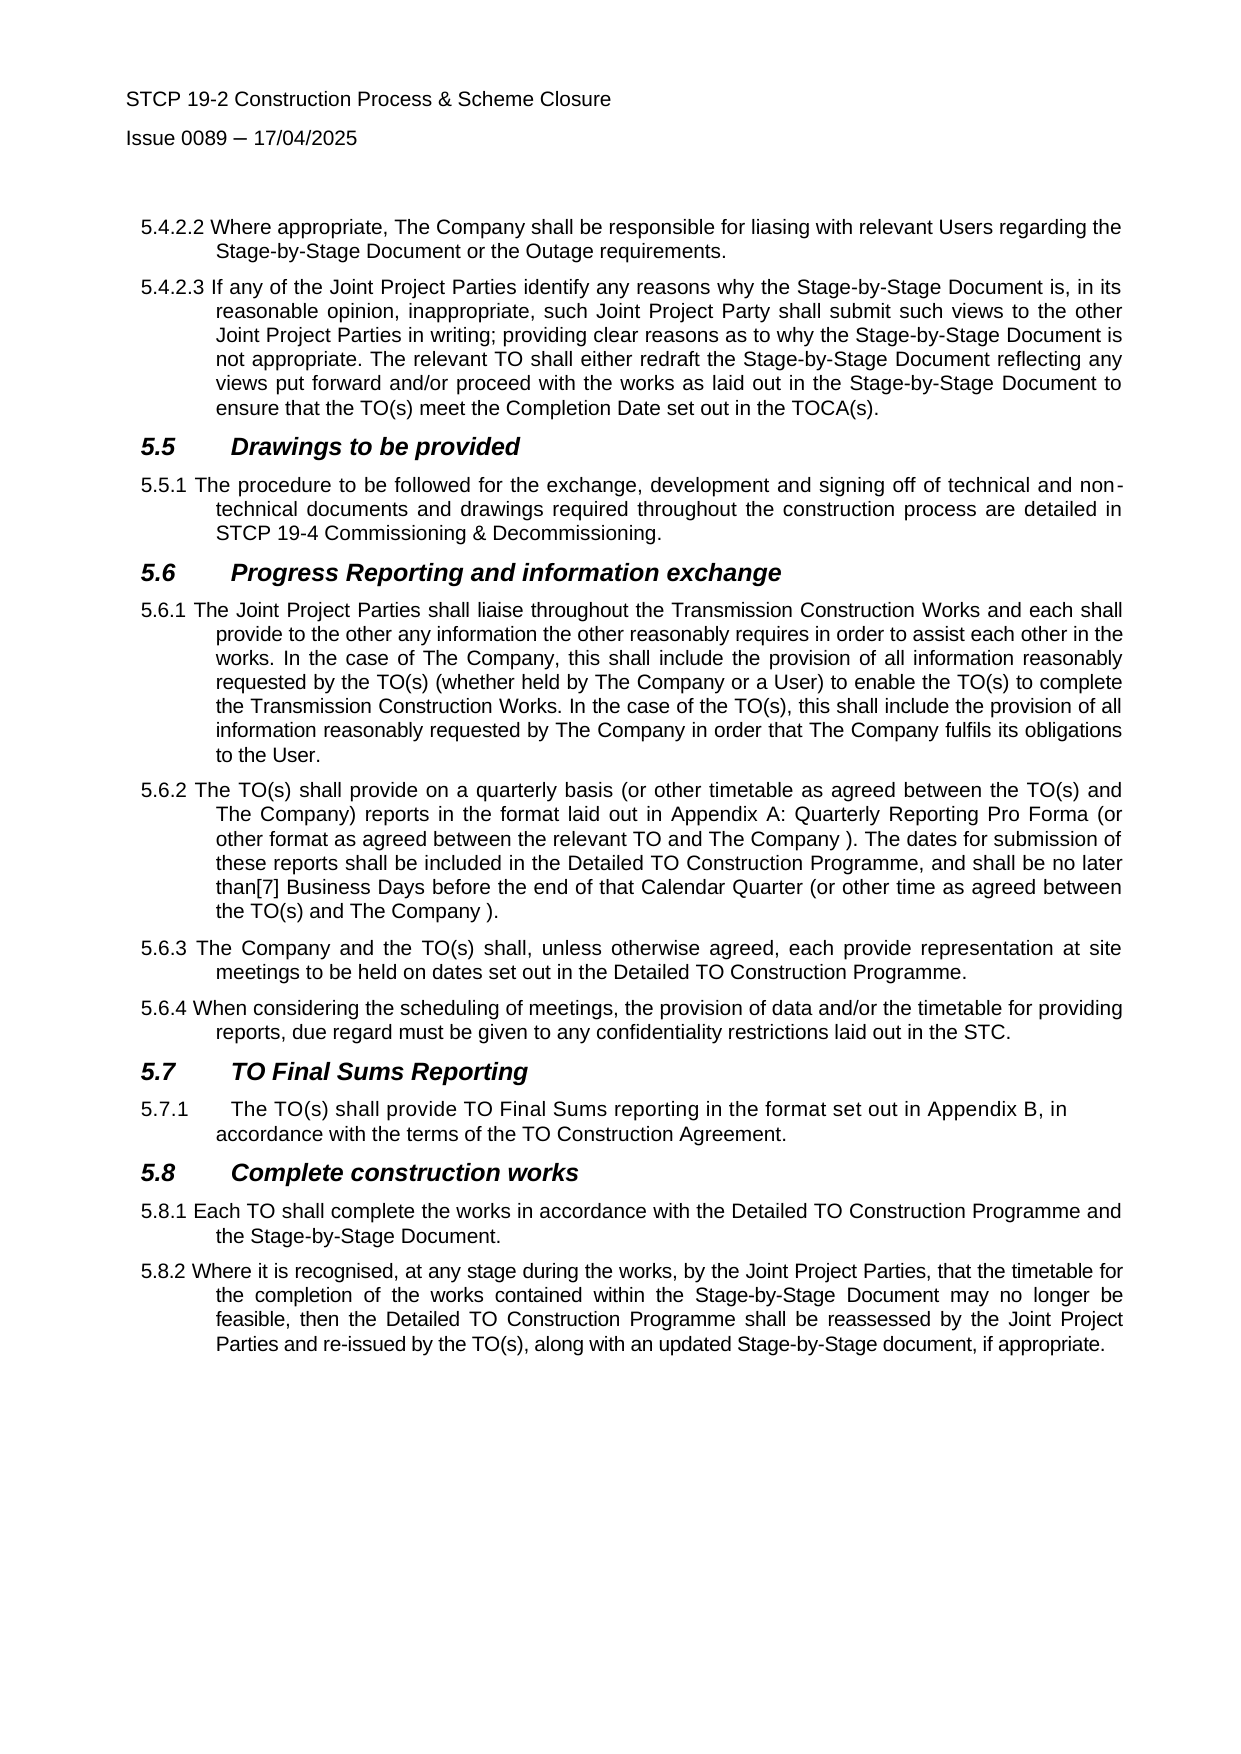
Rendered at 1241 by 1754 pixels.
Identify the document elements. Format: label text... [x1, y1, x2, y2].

text 5.7 TO Final Sums Reporting [141, 1057, 1146, 1086]
text 5.7.1 The TO(s) shall provide TO Final Sums reporting in the format set out in Appendix B, in [141, 1097, 1146, 1121]
text 5.6.3 The Company and the TO(s) shall, unless otherwise agreed, each provide representation at site meetings to be held on dates set out in the Detailed TO Construction Programme. [141, 936, 1124, 984]
text 5.5 Drawings to be provided [141, 433, 1146, 462]
text 5.6.2 The TO(s) shall provide on a quarterly basis (or other timetable as agreed between the TO(s) and The Company) reports in the format laid out in Appendix A: Quarterly Reporting Pro Forma (or other format as agreed between the relevant TO and The Company ). The dates for submission of these reports shall be included in the Detailed TO Construction Programme, and shall be no later than[7] Business Days before the end of that Calendar Quarter (or other time as agreed between the TO(s) and The Company ). [141, 778, 1124, 923]
text 5.6 Progress Reporting and information exchange [141, 558, 1146, 587]
text 5.6.4 When considering the scheduling of meetings, the provision of data and/or the timetable for providing reports, due regard must be given to any confidentiality restrictions laid out in the STC. [141, 996, 1124, 1044]
text 5.4.2.2 Where appropriate, The Company shall be responsible for liasing with relevant Users regarding the Stage-by-Stage Document or the Outage requirements. [141, 215, 1124, 263]
text 5.5.1 The procedure to be followed for the exchange, development and signing off of technical and nontechnical documents and drawings required throughout the construction process are detailed in STCP 19-4 Commissioning & Decommissioning. [141, 473, 1124, 545]
text 5.6.1 The Joint Project Parties shall liaise throughout the Transmission Construction Works and each shall provide to the other any information the other reasonably requires in order to assist each other in the works. In the case of The Company, this shall include the provision of all information reasonably requested by the TO(s) (whether held by The Company or a User) to enable the TO(s) to complete the Transmission Construction Works. In the case of the TO(s), this shall include the provision of all information reasonably requested by The Company in order that The Company fulfils its obligations to the User. [141, 598, 1124, 767]
text accordance with the terms of the TO Construction Agreement. [216, 1122, 1146, 1146]
text 5.4.2.3 If any of the Joint Project Parties identify any reasons why the Stage-by-Stage Document is, in its reasonable opinion, inappropriate, such Joint Project Party shall submit such views to the other Joint Project Parties in writing; providing clear reasons as to why the Stage-by-Stage Document is not appropriate. The relevant TO shall either redraft the Stage-by-Stage Document reflecting any views put forward and/or proceed with the works as laid out in the Stage-by-Stage Document to ensure that the TO(s) meet the Completion Date set out in the TOCA(s). [141, 275, 1124, 420]
text 5.8 Complete construction works [141, 1158, 1146, 1187]
text 5.8.2 Where it is recognised, at any stage during the works, by the Joint Project Parties, that the timetable for the completion of the works contained within the Stage-by-Stage Document may no longer be feasible, then the Detailed TO Construction Programme shall be reassessed by the Joint Project Parties and re-issued by the TO(s), along with an updated Stage-by-Stage document, if appropriate. [141, 1259, 1124, 1356]
text 5.8.1 Each TO shall complete the works in accordance with the Detailed TO Construction Programme and the Stage-by-Stage Document. [141, 1200, 1124, 1248]
